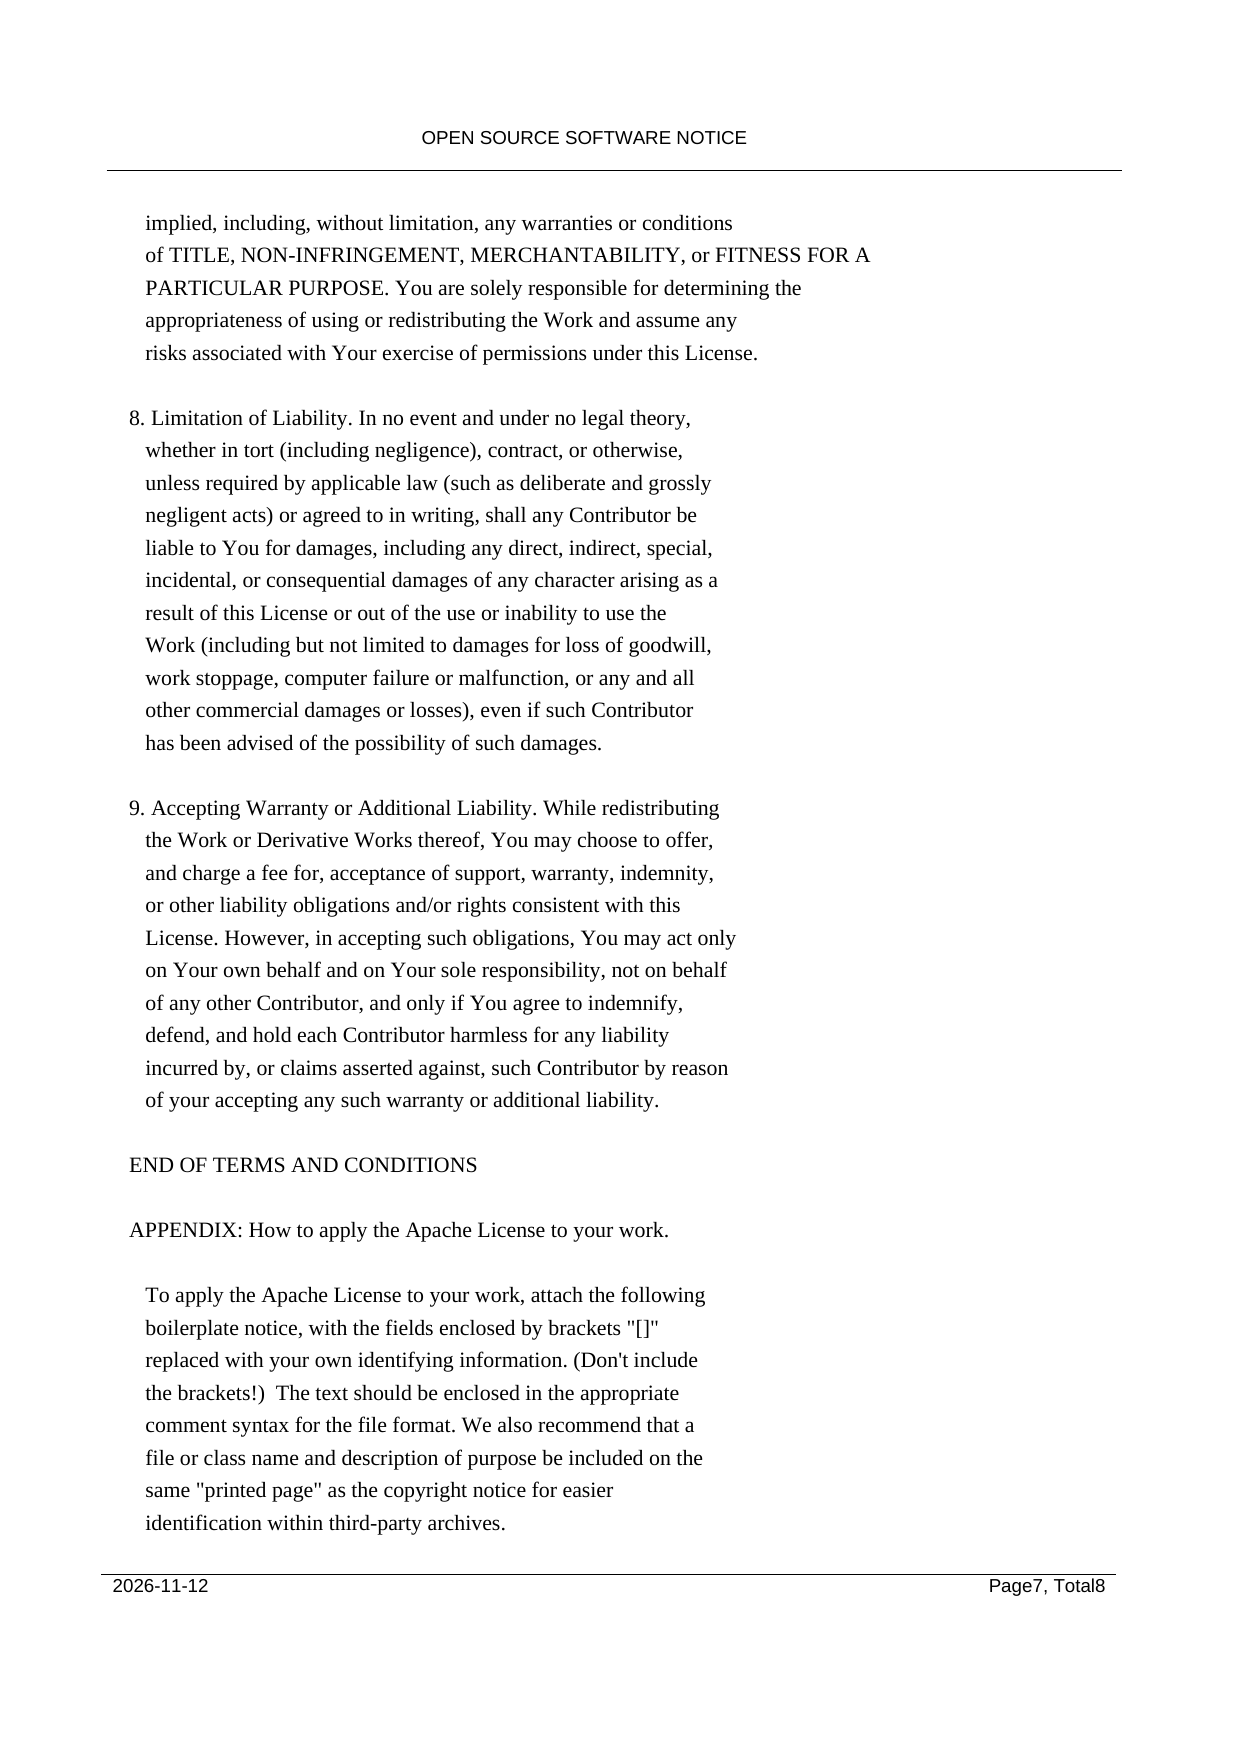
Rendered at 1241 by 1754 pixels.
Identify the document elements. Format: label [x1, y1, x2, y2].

text [112, 206, 1128, 1539]
